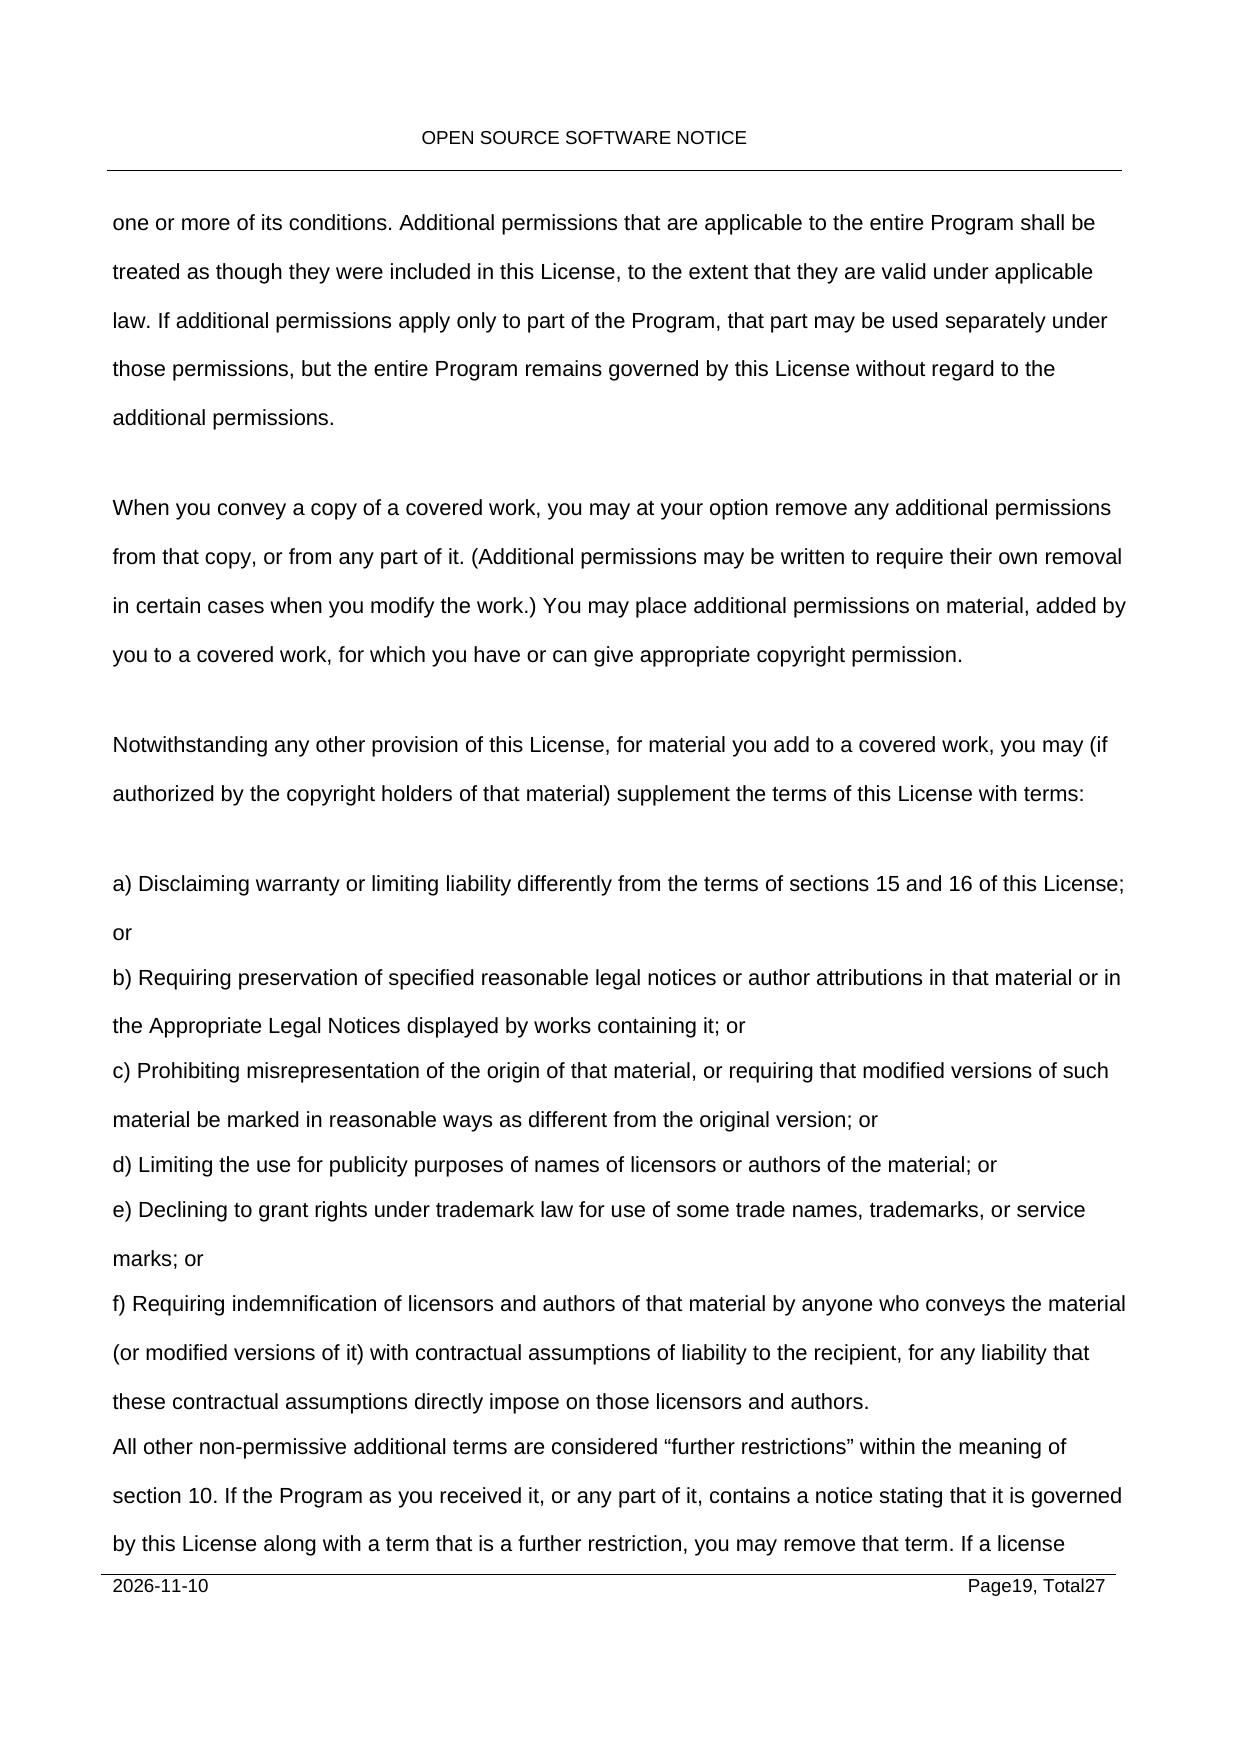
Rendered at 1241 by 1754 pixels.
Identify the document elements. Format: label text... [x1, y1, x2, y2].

text d) Limiting the use for publicity purposes of names of licensors or authors of the material; or [112, 1148, 1128, 1181]
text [112, 206, 1128, 434]
text When you convey a copy of a covered work, you may at your option remove any additional permissions from that copy, or from any part of it. (Additional permissions may be written to require their own removal in certain cases when you modify the work.) You may place additional permissions on material, added by you to a covered work, for which you have or can give appropriate copyright permission. [112, 492, 1128, 670]
text a) Disclaiming warranty or limiting liability differently from the terms of sections 15 and 16 of this License; or [112, 867, 1128, 948]
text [112, 1430, 1128, 1560]
text Notwithstanding any other provision of this License, for material you add to a covered work, you may (if authorized by the copyright holders of that material) supplement the terms of this License with terms: [112, 728, 1128, 809]
text c) Prohibiting misrepresentation of the origin of that material, or requiring that modified versions of such material be marked in reasonable ways as different from the original version; or [112, 1055, 1128, 1136]
text f) Requiring indemnification of licensors and authors of that material by anyone who conveys the material (or modified versions of it) with contractual assumptions of liability to the recipient, for any liability that these contractual assumptions directly impose on those licensors and authors. [112, 1287, 1128, 1417]
text e) Declining to grant rights under trademark law for use of some trade names, trademarks, or service marks; or [112, 1194, 1128, 1275]
text b) Requiring preservation of specified reasonable legal notices or author attributions in that material or in the Appropriate Legal Notices displayed by works containing it; or [112, 961, 1128, 1042]
